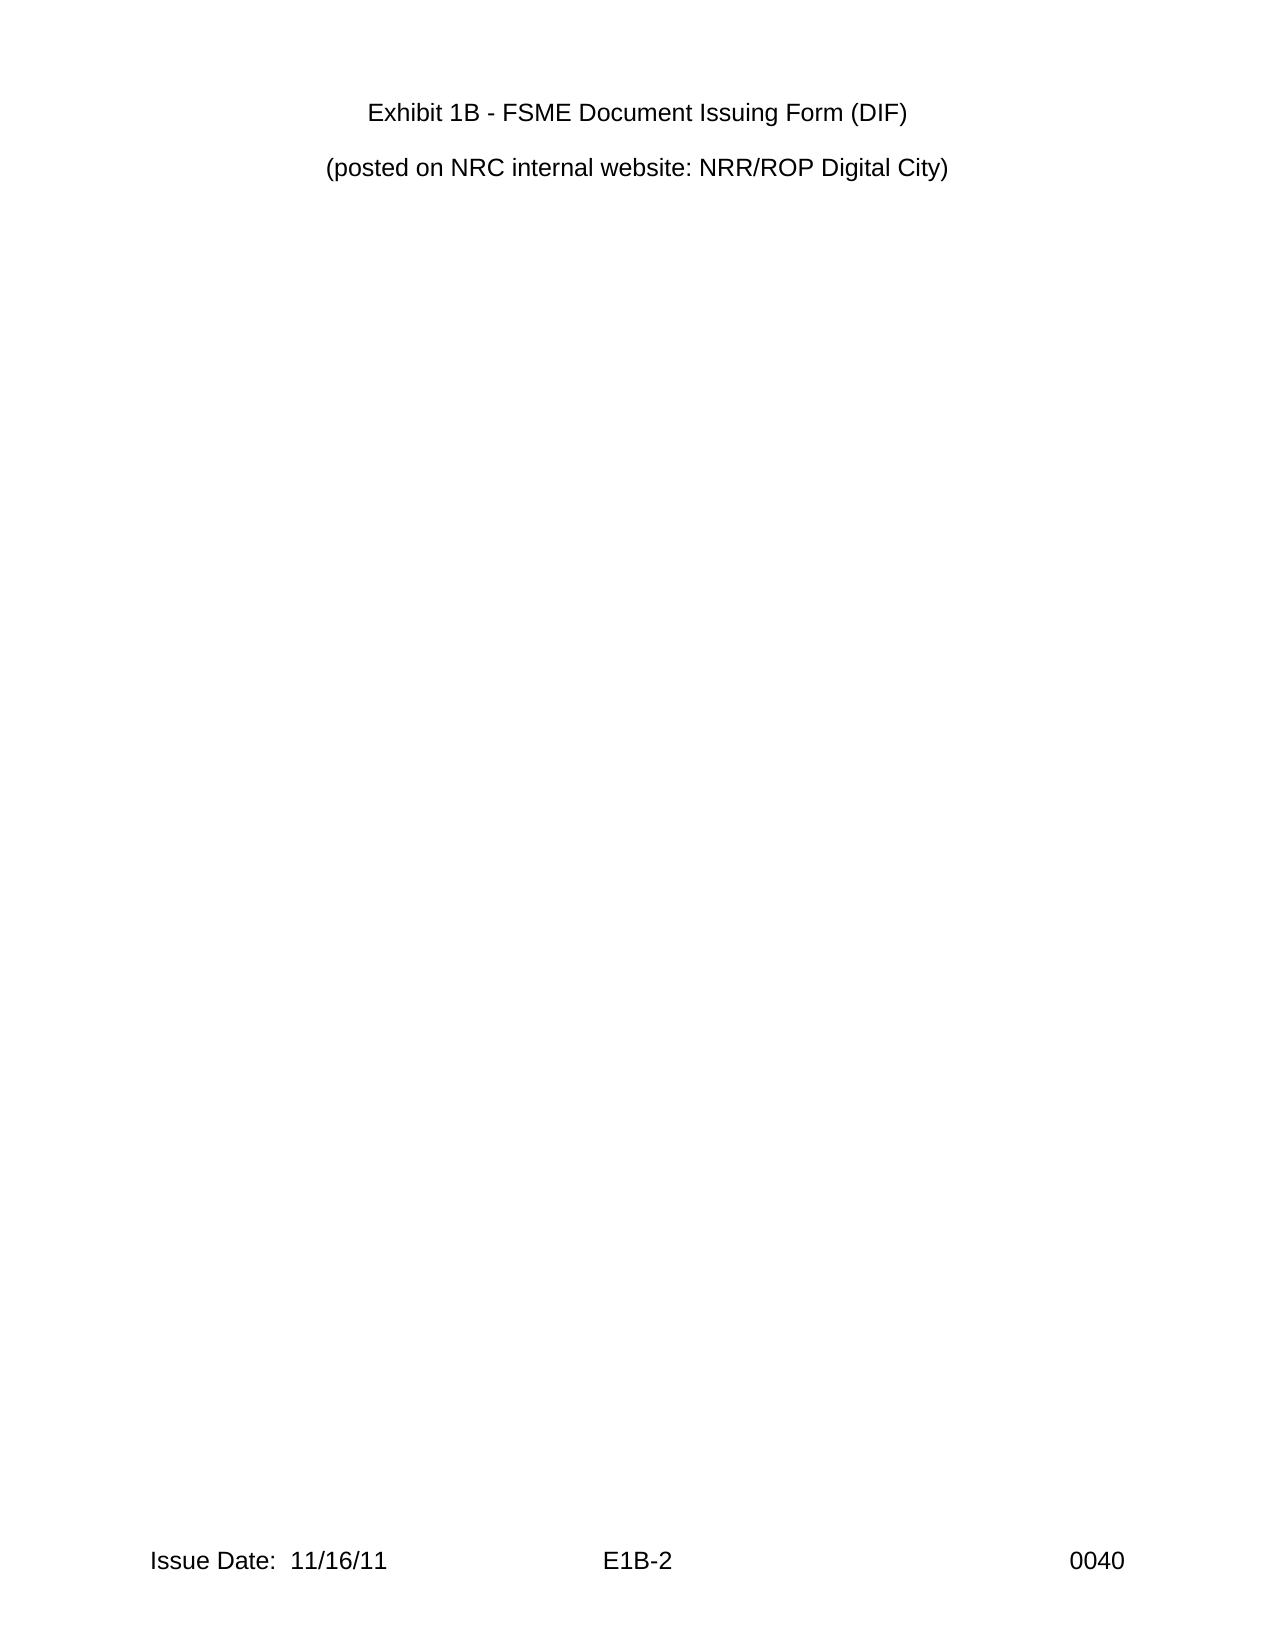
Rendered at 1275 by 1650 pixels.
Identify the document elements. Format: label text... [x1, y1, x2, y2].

title Exhibit 1B - FSME Document Issuing Form (DIF) [150, 97, 1125, 126]
text (posted on NRC internal website: NRR/ROP Digital City) [150, 153, 1125, 181]
